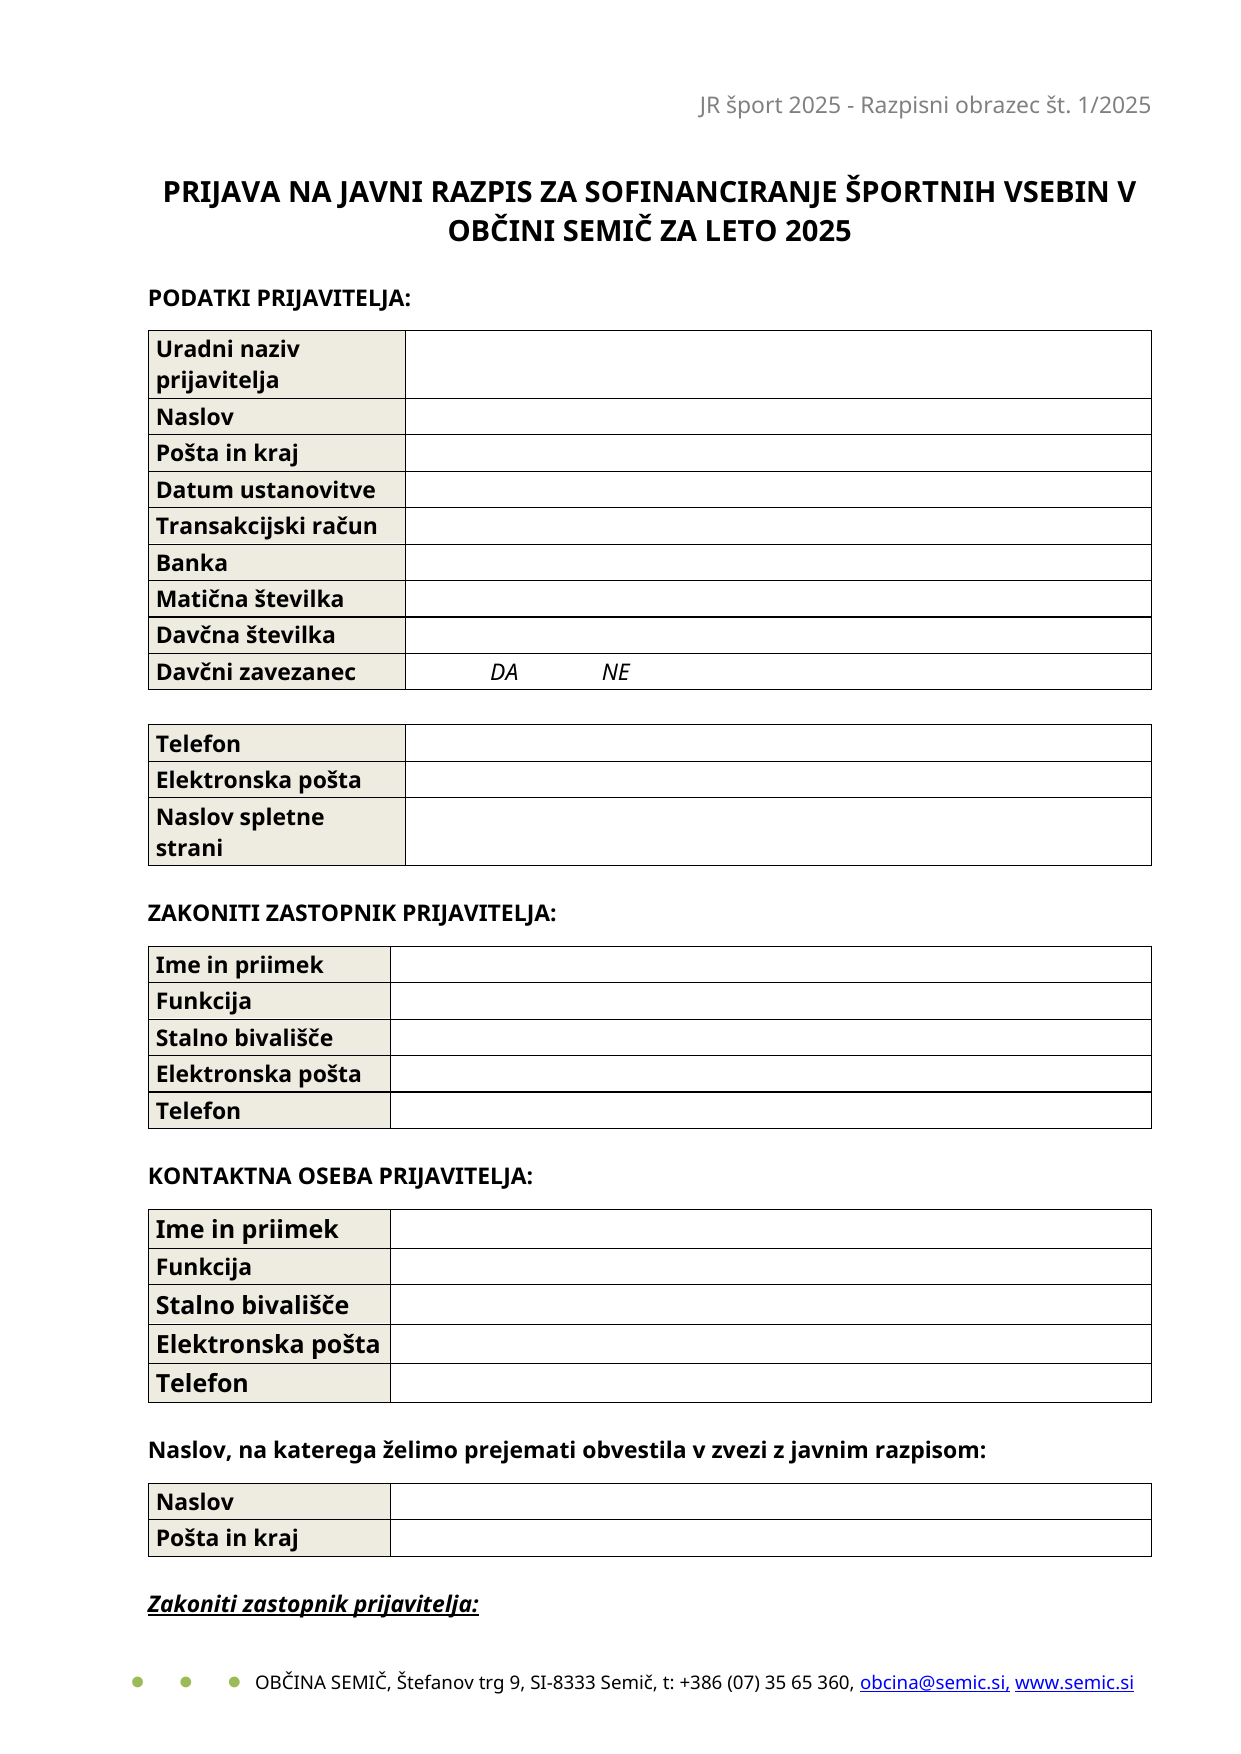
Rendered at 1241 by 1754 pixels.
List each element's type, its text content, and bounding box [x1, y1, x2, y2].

table_cell Davčni zavezanec [149, 654, 405, 689]
table_cell Elektronska pošta [149, 1056, 390, 1091]
table_cell [391, 1056, 1151, 1091]
table_cell [391, 1285, 1151, 1323]
text KONTAKTNA OSEBA PRIJAVITELJA: [148, 1160, 1152, 1191]
text Naslov, na katerega želimo prejemati obvestila v zvezi z javnim razpisom: [148, 1434, 1152, 1466]
table_cell Stalno bivališče [149, 1285, 390, 1323]
table_cell [406, 581, 1151, 616]
table_cell [391, 1020, 1151, 1055]
table_cell Matična številka [149, 581, 405, 616]
table_header [406, 725, 1151, 761]
table_cell Pošta in kraj [149, 1520, 390, 1556]
table_cell Elektronska pošta [149, 1325, 390, 1363]
table_header Telefon [149, 725, 405, 761]
table_cell Datum ustanovitve [149, 472, 405, 507]
table_header [391, 947, 1151, 982]
table_cell Telefon [149, 1093, 390, 1128]
table_cell Pošta in kraj [149, 435, 405, 471]
table_cell [391, 1325, 1151, 1363]
table_cell Elektronska pošta [149, 762, 405, 797]
table_cell [406, 472, 1151, 507]
table_cell [391, 1249, 1151, 1284]
text ZAKONITI ZASTOPNIK PRIJAVITELJA: [148, 897, 1152, 928]
table_cell Telefon [149, 1364, 390, 1402]
table_header Uradni naziv prijavitelja [149, 331, 405, 398]
table_cell [391, 1093, 1151, 1128]
table_cell Transakcijski račun [149, 508, 405, 543]
table_cell Naslov spletne strani [149, 798, 405, 865]
table_cell [391, 983, 1151, 1018]
table_header [391, 1210, 1151, 1248]
text Zakoniti zastopnik prijavitelja: [148, 1588, 1152, 1619]
text JR šport 2025 - Razpisni obrazec št. 1/2025 [148, 89, 1152, 120]
table_cell DA NE [406, 654, 1151, 689]
table_header [391, 1484, 1151, 1519]
table_header Naslov [149, 1484, 390, 1519]
table_cell Stalno bivališče [149, 1020, 390, 1055]
table_cell [391, 1520, 1151, 1556]
text PODATKI PRIJAVITELJA: [148, 282, 1152, 313]
table_cell [406, 618, 1151, 653]
table_cell Funkcija [149, 983, 390, 1018]
table_cell [406, 399, 1151, 434]
table_cell [406, 798, 1151, 865]
table_header Ime in priimek [149, 947, 390, 982]
table_cell Davčna številka [149, 618, 405, 653]
table_cell Naslov [149, 399, 405, 434]
table_cell [406, 545, 1151, 580]
table_header [406, 331, 1151, 398]
table_cell [406, 508, 1151, 543]
table_header Ime in priimek [149, 1210, 390, 1248]
table_cell [391, 1364, 1151, 1402]
table_cell [406, 435, 1151, 471]
table_cell Banka [149, 545, 405, 580]
table_cell [406, 762, 1151, 797]
table_cell Funkcija [149, 1249, 390, 1284]
text PRIJAVA NA JAVNI RAZPIS ZA SOFINANCIRANJE ŠPORTNIH VSEBIN V OBČINI SEMIČ ZA LETO 2025 [148, 171, 1152, 250]
